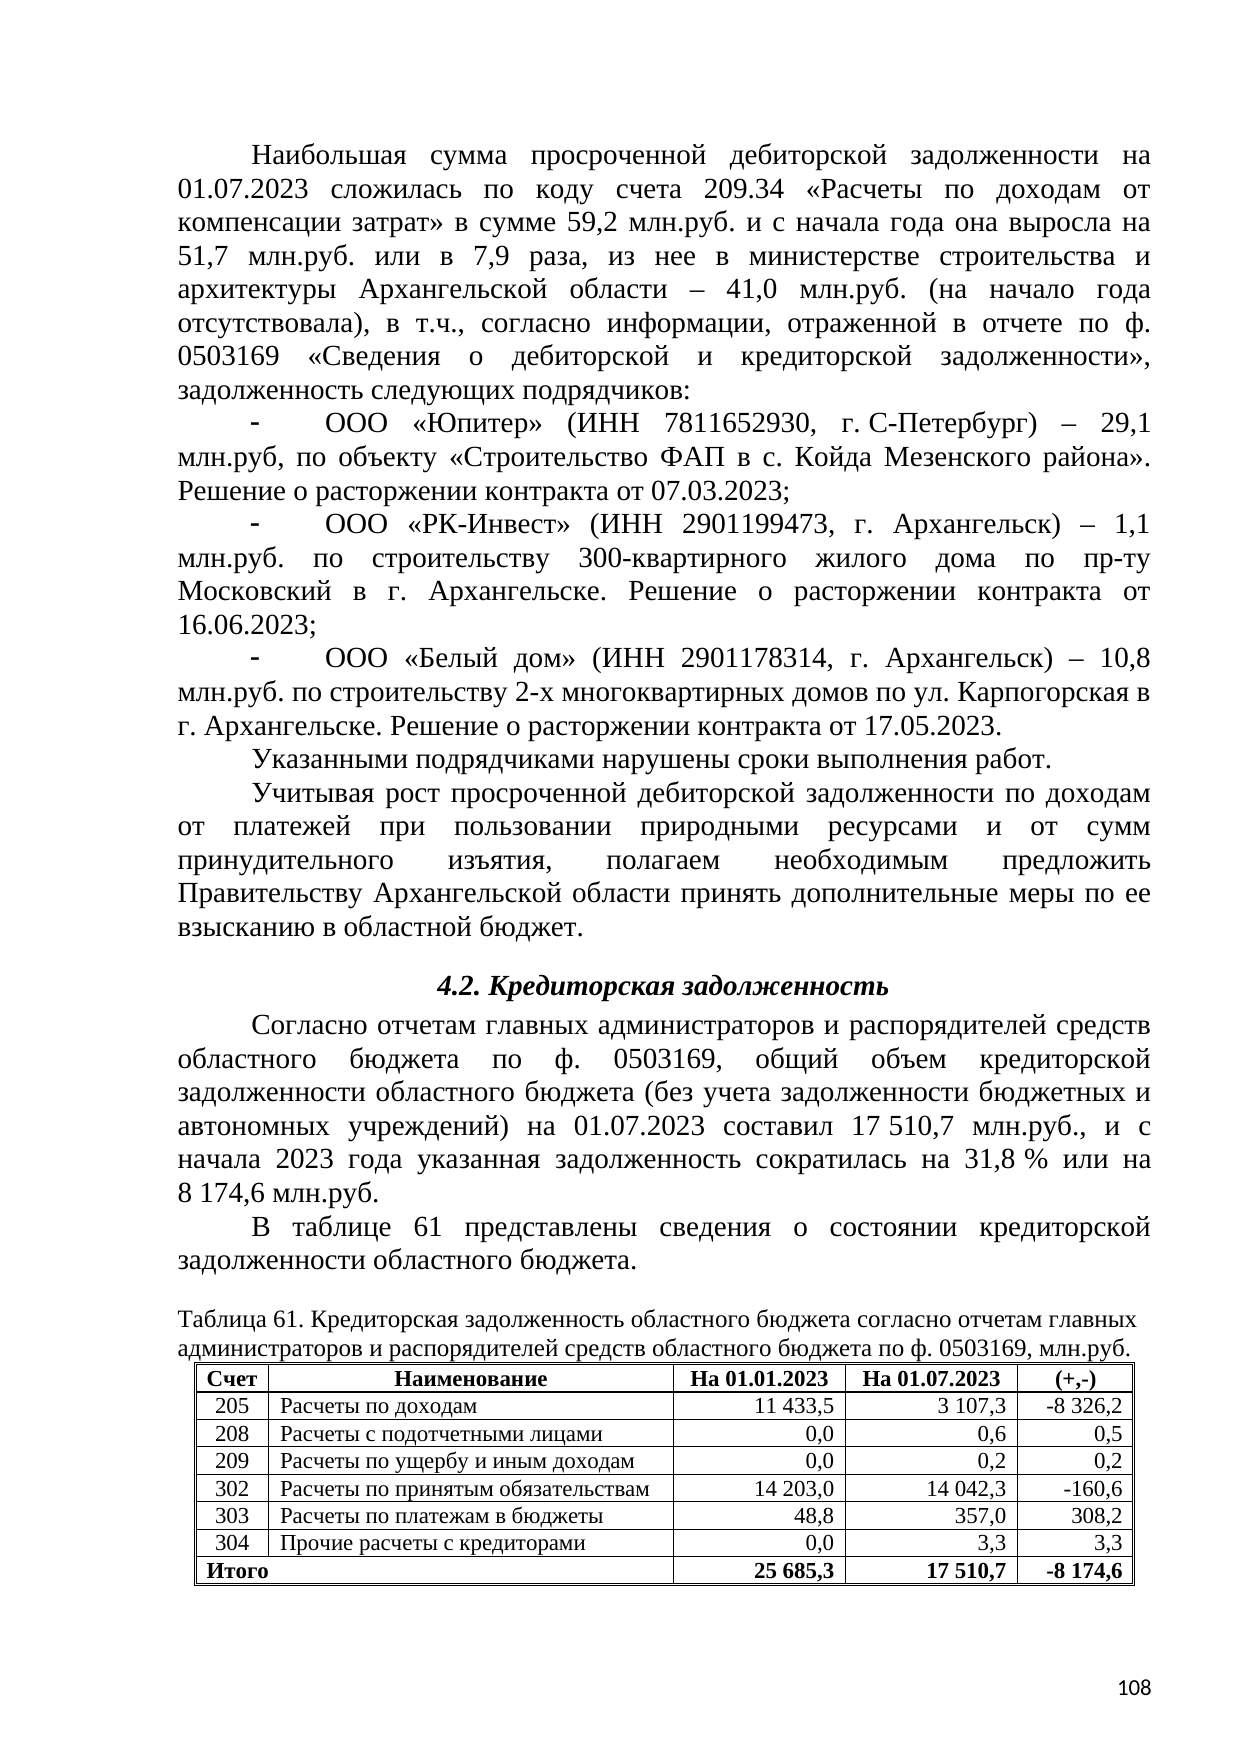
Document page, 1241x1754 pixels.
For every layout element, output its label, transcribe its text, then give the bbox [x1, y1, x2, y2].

text Таблица 61. Кредиторская задолженность областного бюджета согласно отчетам главных администраторов и распорядителей средств областного бюджета по ф. 0503169, млн.руб. [177, 1304, 1152, 1362]
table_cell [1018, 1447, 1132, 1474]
list ООО «Юпитер» (ИНН 7811652930, г. С-Петербург) – 29,1 млн.руб, по объекту «Строительство ФАП в с. Койда Мезенского района». Решение о расторжении контракта от 07.03.2023; [177, 406, 1152, 506]
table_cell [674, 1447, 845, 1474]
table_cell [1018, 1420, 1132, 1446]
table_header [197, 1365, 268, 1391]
text В таблице 61 представлены сведения о состоянии кредиторской задолженности областного бюджета. [177, 1209, 1152, 1276]
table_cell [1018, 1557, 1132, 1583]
text Согласно отчетам главных администраторов и распорядителей средств областного бюджета по ф. 0503169, общий объем кредиторской задолженности областного бюджета (без учета задолженности бюджетных и автономных учреждений) на 01.07.2023 составил 17 510,7 млн.руб., и с начала 2023 года указанная задолженность сократилась на 31,8 % или на 8 174,6 млн.руб. [177, 1007, 1152, 1209]
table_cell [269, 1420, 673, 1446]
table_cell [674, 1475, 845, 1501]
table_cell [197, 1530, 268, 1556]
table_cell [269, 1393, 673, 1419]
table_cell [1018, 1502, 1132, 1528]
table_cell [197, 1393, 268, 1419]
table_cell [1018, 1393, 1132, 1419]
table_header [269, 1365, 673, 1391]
subtitle 4.2. Кредиторская задолженность [177, 968, 1152, 1001]
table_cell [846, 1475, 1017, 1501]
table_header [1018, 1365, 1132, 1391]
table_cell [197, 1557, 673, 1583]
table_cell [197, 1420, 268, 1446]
text Учитывая рост просроченной дебиторской задолженности по доходам от платежей при пользовании природными ресурсами и от сумм принудительного изъятия, полагаем необходимым предложить Правительству Архангельской области принять дополнительные меры по ее взысканию в областной бюджет. [177, 775, 1152, 943]
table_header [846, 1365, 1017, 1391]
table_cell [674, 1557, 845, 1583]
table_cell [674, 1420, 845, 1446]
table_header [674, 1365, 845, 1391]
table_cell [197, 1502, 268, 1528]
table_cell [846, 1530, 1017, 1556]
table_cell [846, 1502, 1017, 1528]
list ООО «Белый дом» (ИНН 2901178314, г. Архангельск) – 10,8 млн.руб. по строительству 2-х многоквартирных домов по ул. Карпогорская в г. Архангельске. Решение о расторжении контракта от 17.05.2023. [177, 641, 1152, 741]
text Наибольшая сумма просроченной дебиторской задолженности на 01.07.2023 сложилась по коду счета 209.34 «Расчеты по доходам от компенсации затрат» в сумме 59,2 млн.руб. и с начала года она выросла на 51,7 млн.руб. или в 7,9 раза, из нее в министерстве строительства и архитектуры Архангельской области – 41,0 млн.руб. (на начало года отсутствовала), в т.ч., согласно информации, отраженной в отчете по ф. 0503169 «Сведения о дебиторской и кредиторской задолженности», задолженность следующих подрядчиков: [177, 137, 1152, 406]
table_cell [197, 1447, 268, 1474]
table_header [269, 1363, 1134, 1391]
list ООО «РК-Инвест» (ИНН 2901199473, г. Архангельск) – 1,1 млн.руб. по строительству 300-квартирного жилого дома по пр-ту Московский в г. Архангельске. Решение о расторжении контракта от 16.06.2023; [177, 506, 1152, 641]
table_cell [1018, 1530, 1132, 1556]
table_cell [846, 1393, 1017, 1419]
text Указанными подрядчиками нарушены сроки выполнения работ. [177, 741, 1152, 775]
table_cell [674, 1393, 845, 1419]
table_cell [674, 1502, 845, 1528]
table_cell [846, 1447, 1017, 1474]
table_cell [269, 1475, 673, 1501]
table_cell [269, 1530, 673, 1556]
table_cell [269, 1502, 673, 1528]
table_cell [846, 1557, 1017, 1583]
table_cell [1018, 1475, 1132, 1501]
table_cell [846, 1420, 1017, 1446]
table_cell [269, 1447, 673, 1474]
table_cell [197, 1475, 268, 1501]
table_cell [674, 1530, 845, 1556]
